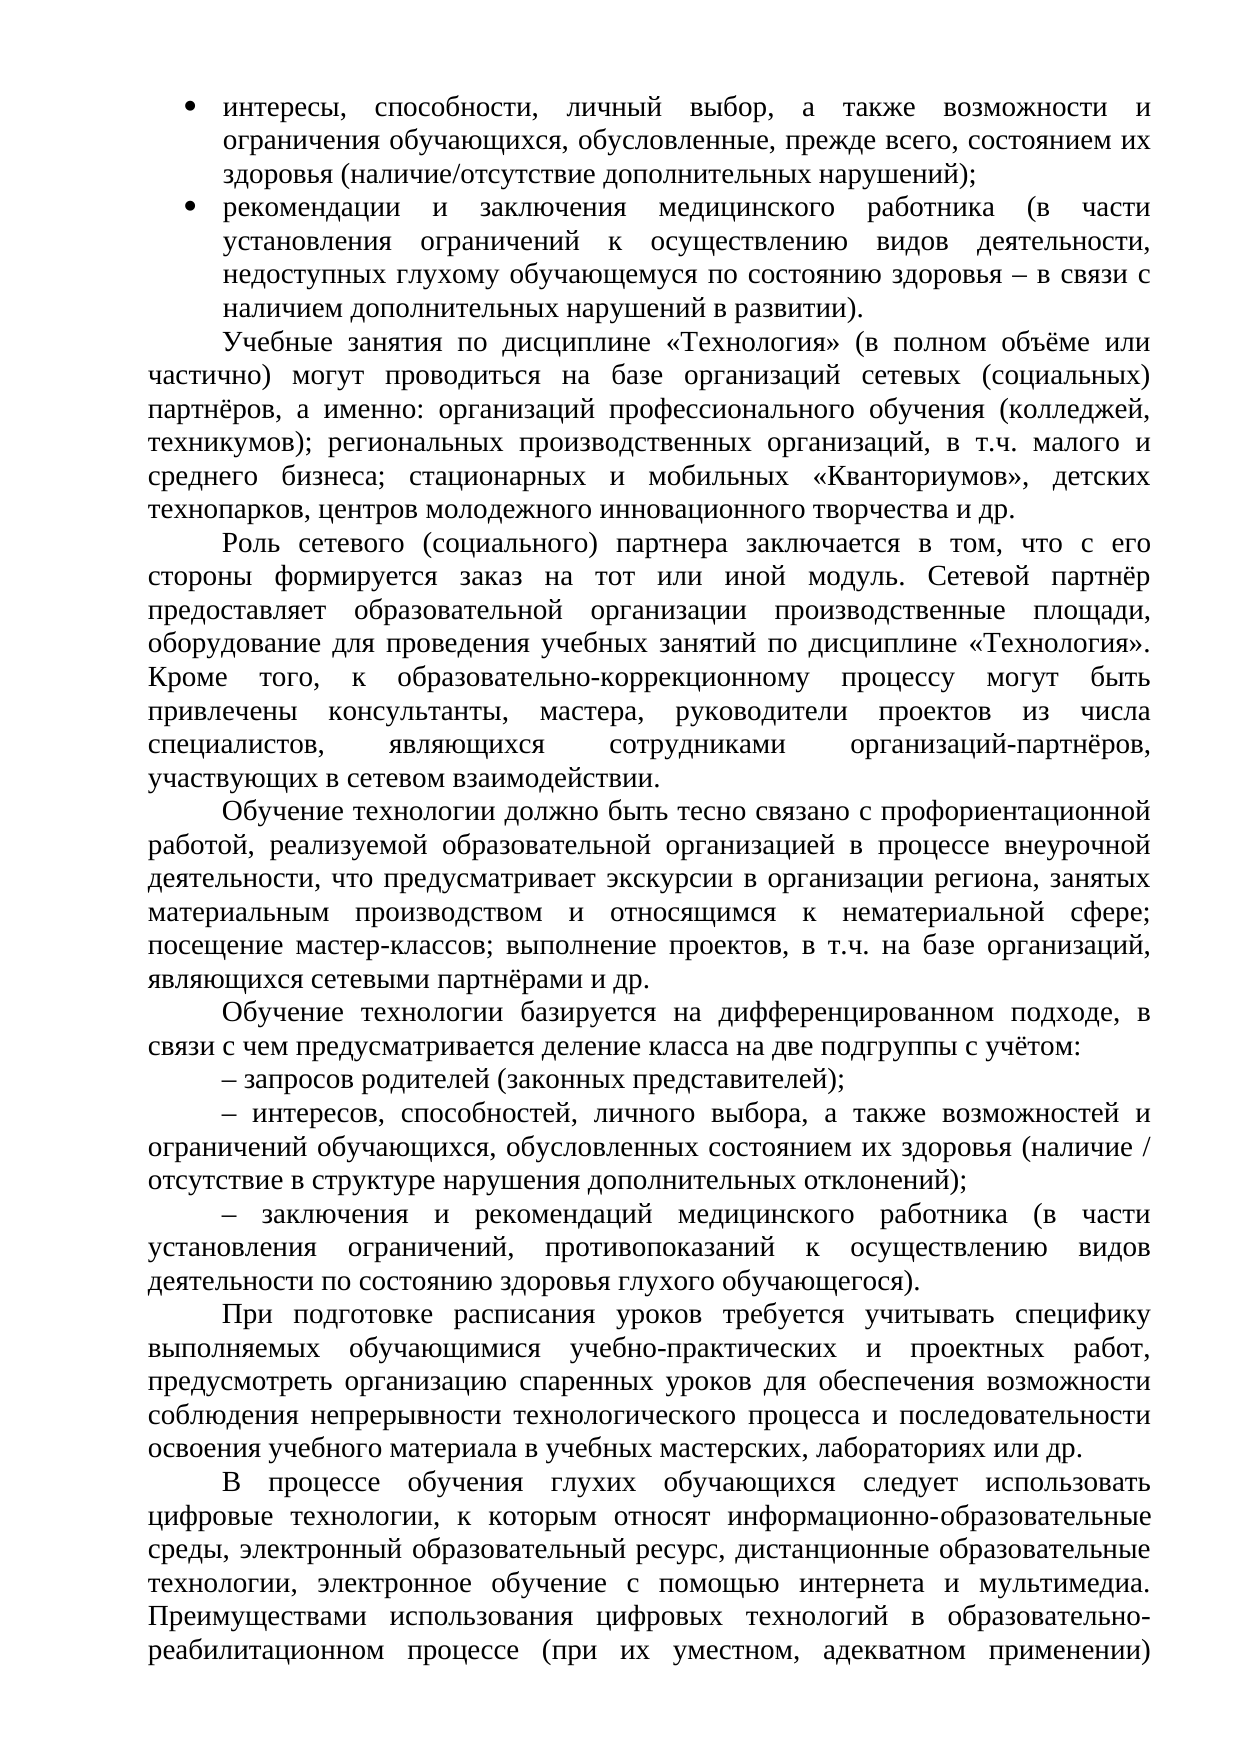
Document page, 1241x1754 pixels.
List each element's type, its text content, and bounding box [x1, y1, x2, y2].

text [148, 1464, 1152, 1665]
text Учебные занятия по дисциплине «Технология» (в полном объёме или частично) могут проводиться на базе организаций сетевых (социальных) партнёров, а именно: организаций профессионального обучения (колледжей, техникумов); региональных производственных организаций, в т.ч. малого и среднего бизнеса; стационарных и мобильных «Кванториумов», детских технопарков, центров молодежного инновационного творчества и др. [148, 324, 1152, 525]
text – интересов, способностей, личного выбора, а также возможностей и ограничений обучающихся, обусловленных состоянием их здоровья (наличие / отсутствие в структуре нарушения дополнительных отклонений); [148, 1095, 1152, 1196]
text Роль сетевого (социального) партнера заключается в том, что с его стороны формируется заказ на тот или иной модуль. Сетевой партнёр предоставляет образовательной организации производственные площади, оборудование для проведения учебных занятий по дисциплине «Технология». Кроме того, к образовательно-коррекционному процессу могут быть привлечены консультанты, мастера, руководители проектов из числа специалистов, являющихся сотрудниками организаций-партнёров, участвующих в сетевом взаимодействии. [148, 525, 1152, 793]
text Обучение технологии базируется на дифференцированном подходе, в связи с чем предусматривается деление класса на две подгруппы с учётом: [148, 994, 1152, 1062]
text – запросов родителей (законных представителей); [148, 1062, 1152, 1095]
list рекомендации и заключения медицинского работника (в части установления ограничений к осуществлению видов деятельности, недоступных глухому обучающемуся по состоянию здоровья – в связи с наличием дополнительных нарушений в развитии). [185, 189, 1152, 324]
text Обучение технологии должно быть тесно связано с профориентационной работой, реализуемой образовательной организацией в процессе внеурочной деятельности, что предусматривает экскурсии в организации региона, занятых материальным производством и относящимся к нематериальной сфере; посещение мастер-классов; выполнение проектов, в т.ч. на базе организаций, являющихся сетевыми партнёрами и др. [148, 793, 1152, 994]
list интересы, способности, личный выбор, а также возможности и ограничения обучающихся, обусловленные, прежде всего, состоянием их здоровья (наличие/отсутствие дополнительных нарушений); [185, 89, 1152, 189]
text При подготовке расписания уроков требуется учитывать специфику выполняемых обучающимися учебно-практических и проектных работ, предусмотреть организацию спаренных уроков для обеспечения возможности соблюдения непрерывности технологического процесса и последовательности освоения учебного материала в учебных мастерских, лабораториях или др. [148, 1296, 1152, 1464]
text – заключения и рекомендаций медицинского работника (в части установления ограничений, противопоказаний к осуществлению видов деятельности по состоянию здоровья глухого обучающегося). [148, 1196, 1152, 1296]
